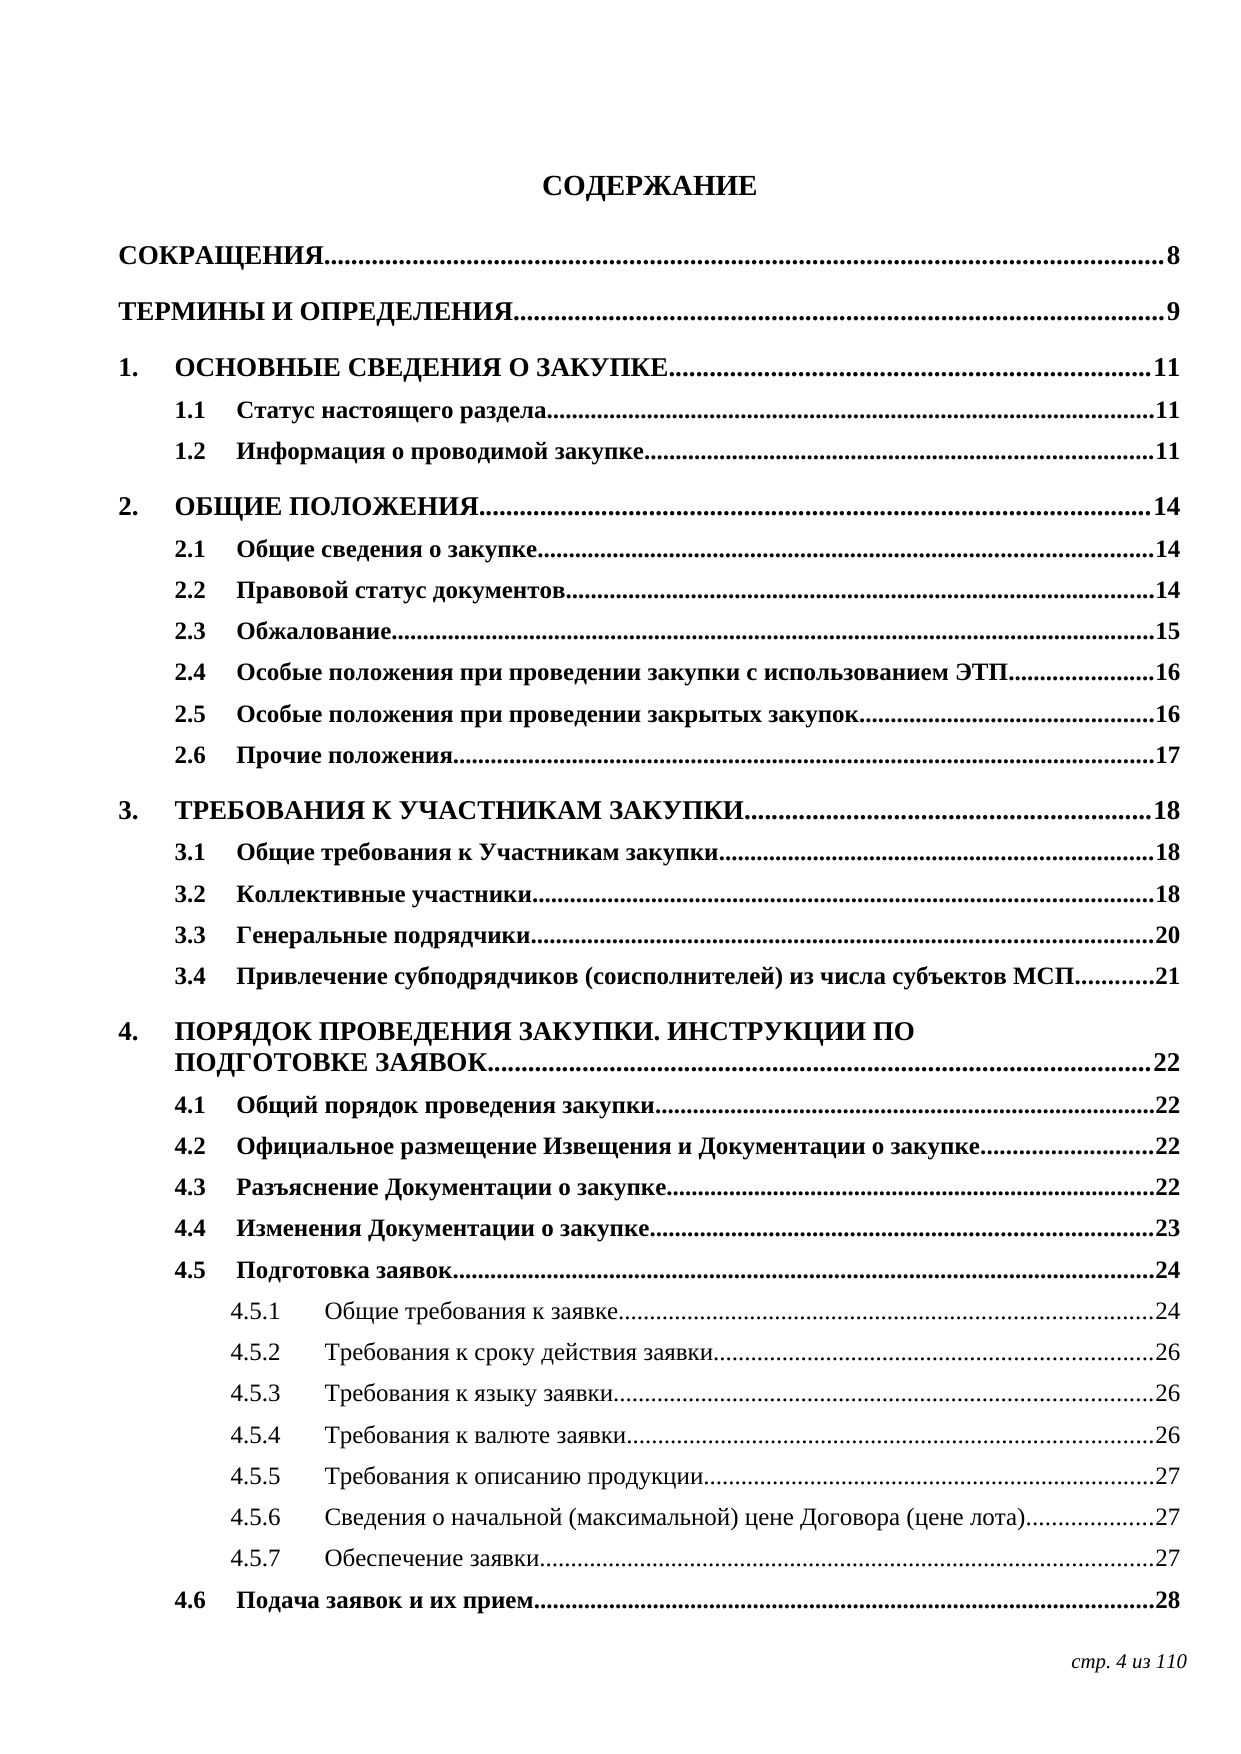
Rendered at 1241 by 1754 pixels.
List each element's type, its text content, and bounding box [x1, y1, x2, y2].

text 1.2 Информация о проводимой закупке 11 [174, 436, 1093, 465]
text 4. ПОРЯДОК ПРОВЕДЕНИЯ ЗАКУПКИ. ИНСТРУКЦИИ ПО ПОДГОТОВКЕ ЗАЯВОК 22 [118, 1015, 1063, 1077]
text 1.1 Статус настоящего раздела 11 [174, 395, 1093, 424]
text 3.1 Общие требования к Участникам закупки 18 [174, 837, 1093, 866]
text 4.4 Изменения Документации о закупке 23 [174, 1213, 1093, 1242]
text ТЕРМИНЫ И ОПРЕДЕЛЕНИЯ 9 [118, 295, 1063, 326]
text 2. ОБЩИЕ ПОЛОЖЕНИЯ 14 [118, 490, 1063, 521]
text 4.3 Разъяснение Документации о закупке 22 [174, 1172, 1093, 1201]
text СОКРАЩЕНИЯ 8 [118, 239, 1063, 270]
text 4.5.2 Требования к сроку действия заявки 26 [230, 1337, 1063, 1366]
text 2.5 Особые положения при проведении закрытых закупок 16 [174, 699, 1093, 727]
text 2.3 Обжалование 15 [174, 616, 1093, 645]
text 4.5 Подготовка заявок 24 [174, 1255, 1093, 1283]
text 4.5.4 Требования к валюте заявки 26 [230, 1420, 1063, 1448]
text 3. ТРЕБОВАНИЯ К УЧАСТНИКАМ ЗАКУПКИ 18 [118, 794, 1063, 825]
text 4.5.7 Обеспечение заявки 27 [230, 1543, 1063, 1572]
text 3.3 Генеральные подрядчики 20 [174, 920, 1093, 949]
text 2.6 Прочие положения 17 [174, 740, 1093, 769]
text 4.1 Общий порядок проведения закупки 22 [174, 1090, 1093, 1118]
text 4.5.1 Общие требования к заявке 24 [230, 1296, 1063, 1325]
text 2.2 Правовой статус документов 14 [174, 575, 1093, 604]
text 3.4 Привлечение субподрядчиков (соисполнителей) из числа субъектов МСП 21 [174, 961, 1093, 990]
text 4.5.3 Требования к языку заявки 26 [230, 1378, 1063, 1407]
text 2.1 Общие сведения о закупке 14 [174, 534, 1093, 562]
text 4.5.6 Сведения о начальной (максимальной) цене Договора (цене лота) 27 [230, 1502, 1063, 1531]
text 1. ОСНОВНЫЕ СВЕДЕНИЯ О ЗАКУПКЕ 11 [118, 351, 1063, 383]
text СОДЕРЖАНИЕ [118, 168, 1181, 202]
text 4.6 Подача заявок и их прием 28 [174, 1585, 1093, 1613]
text 2.4 Особые положения при проведении закупки с использованием ЭТП 16 [174, 657, 1093, 686]
text 3.2 Коллективные участники 18 [174, 879, 1093, 907]
text 4.5.5 Требования к описанию продукции 27 [230, 1461, 1063, 1490]
text 4.2 Официальное размещение Извещения и Документации о закупке 22 [174, 1131, 1093, 1160]
